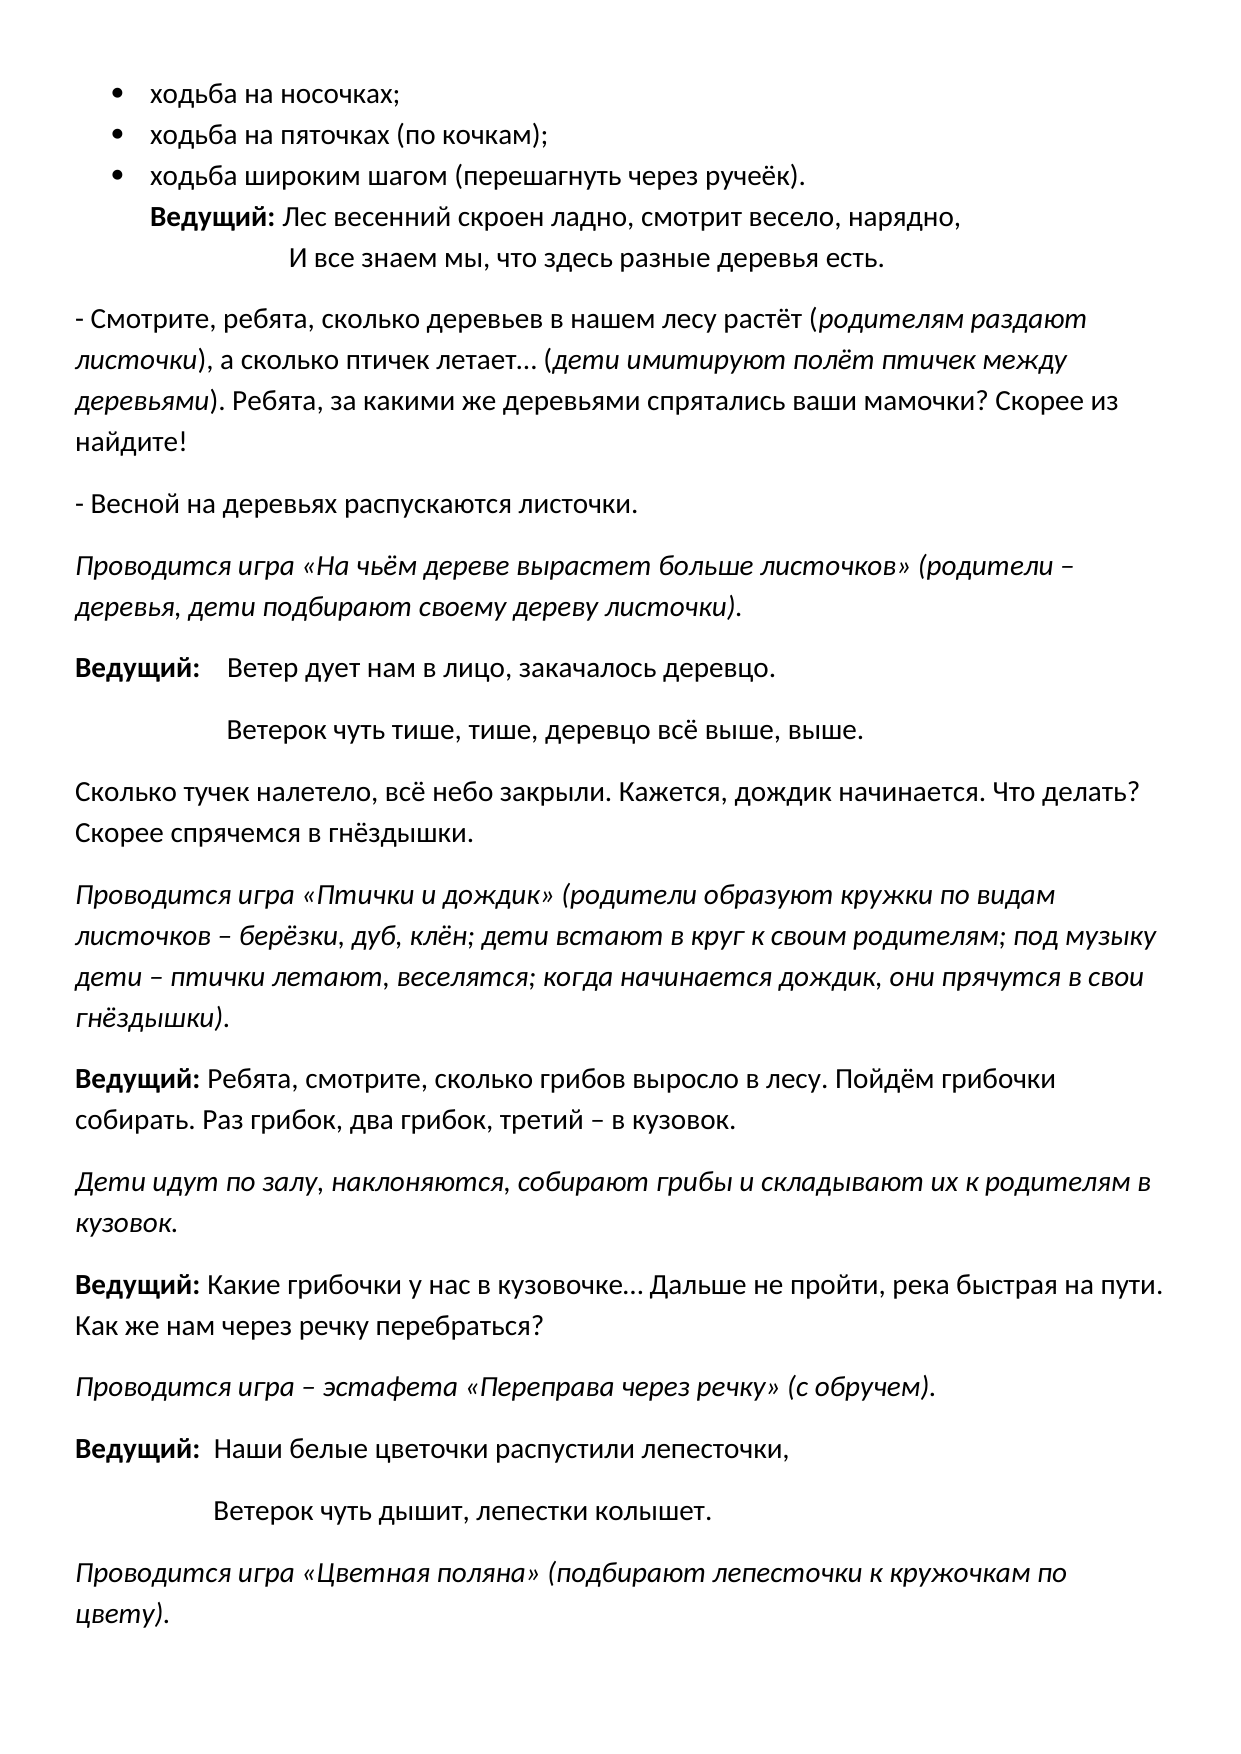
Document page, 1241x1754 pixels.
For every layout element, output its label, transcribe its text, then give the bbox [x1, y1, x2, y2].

text Ведущий: Ветер дует нам в лицо, закачалось деревцо. [75, 649, 1165, 685]
text - Смотрите, ребята, сколько деревьев в нашем лесу растёт (родителям раздают листочки), а сколько птичек летает… (дети имитируют полёт птичек между деревьями). Ребята, за какими же деревьями спрятались ваши мамочки? Скорее из найдите! [75, 301, 1165, 459]
text Ветерок чуть дышит, лепестки колышет. [75, 1492, 1165, 1528]
text Проводится игра «Цветная поляна» (подбирают лепесточки к кружочкам по цвету). [75, 1554, 1165, 1630]
text Проводится игра «На чьём дереве вырастет больше листочков» (родители – деревья, дети подбирают своему дереву листочки). [75, 547, 1165, 623]
list И все знаем мы, что здесь разные деревья есть. [150, 239, 1165, 274]
list ходьба на носочках; [112, 75, 1165, 111]
text - Весной на деревьях распускаются листочки. [75, 485, 1165, 521]
text Ветерок чуть тише, тише, деревцо всё выше, выше. [75, 711, 1165, 747]
text Сколько тучек налетело, всё небо закрыли. Кажется, дождик начинается. Что делать? Скорее спрячемся в гнёздышки. [75, 773, 1165, 850]
text Проводится игра – эстафета «Переправа через речку» (с обручем). [75, 1368, 1165, 1404]
text Дети идут по залу, наклоняются, собирают грибы и складывают их к родителям в кузовок. [75, 1163, 1165, 1240]
text Ведущий: Наши белые цветочки распустили лепесточки, [75, 1430, 1165, 1466]
list ходьба широким шагом (перешагнуть через ручеёк). [112, 157, 1165, 192]
text Ведущий: Какие грибочки у нас в кузовочке… Дальше не пройти, река быстрая на пути. Как же нам через речку перебраться? [75, 1266, 1165, 1342]
list Ведущий: Лес весенний скроен ладно, смотрит весело, нарядно, [150, 198, 1165, 233]
text Ведущий: Ребята, смотрите, сколько грибов выросло в лесу. Пойдём грибочки собирать. Раз грибок, два грибок, третий – в кузовок. [75, 1060, 1165, 1137]
list ходьба на пяточках (по кочкам); [112, 116, 1165, 152]
text Проводится игра «Птички и дождик» (родители образуют кружки по видам листочков – берёзки, дуб, клён; дети встают в круг к своим родителям; под музыку дети – птички летают, веселятся; когда начинается дождик, они прячутся в свои гнёздышки). [75, 876, 1165, 1034]
